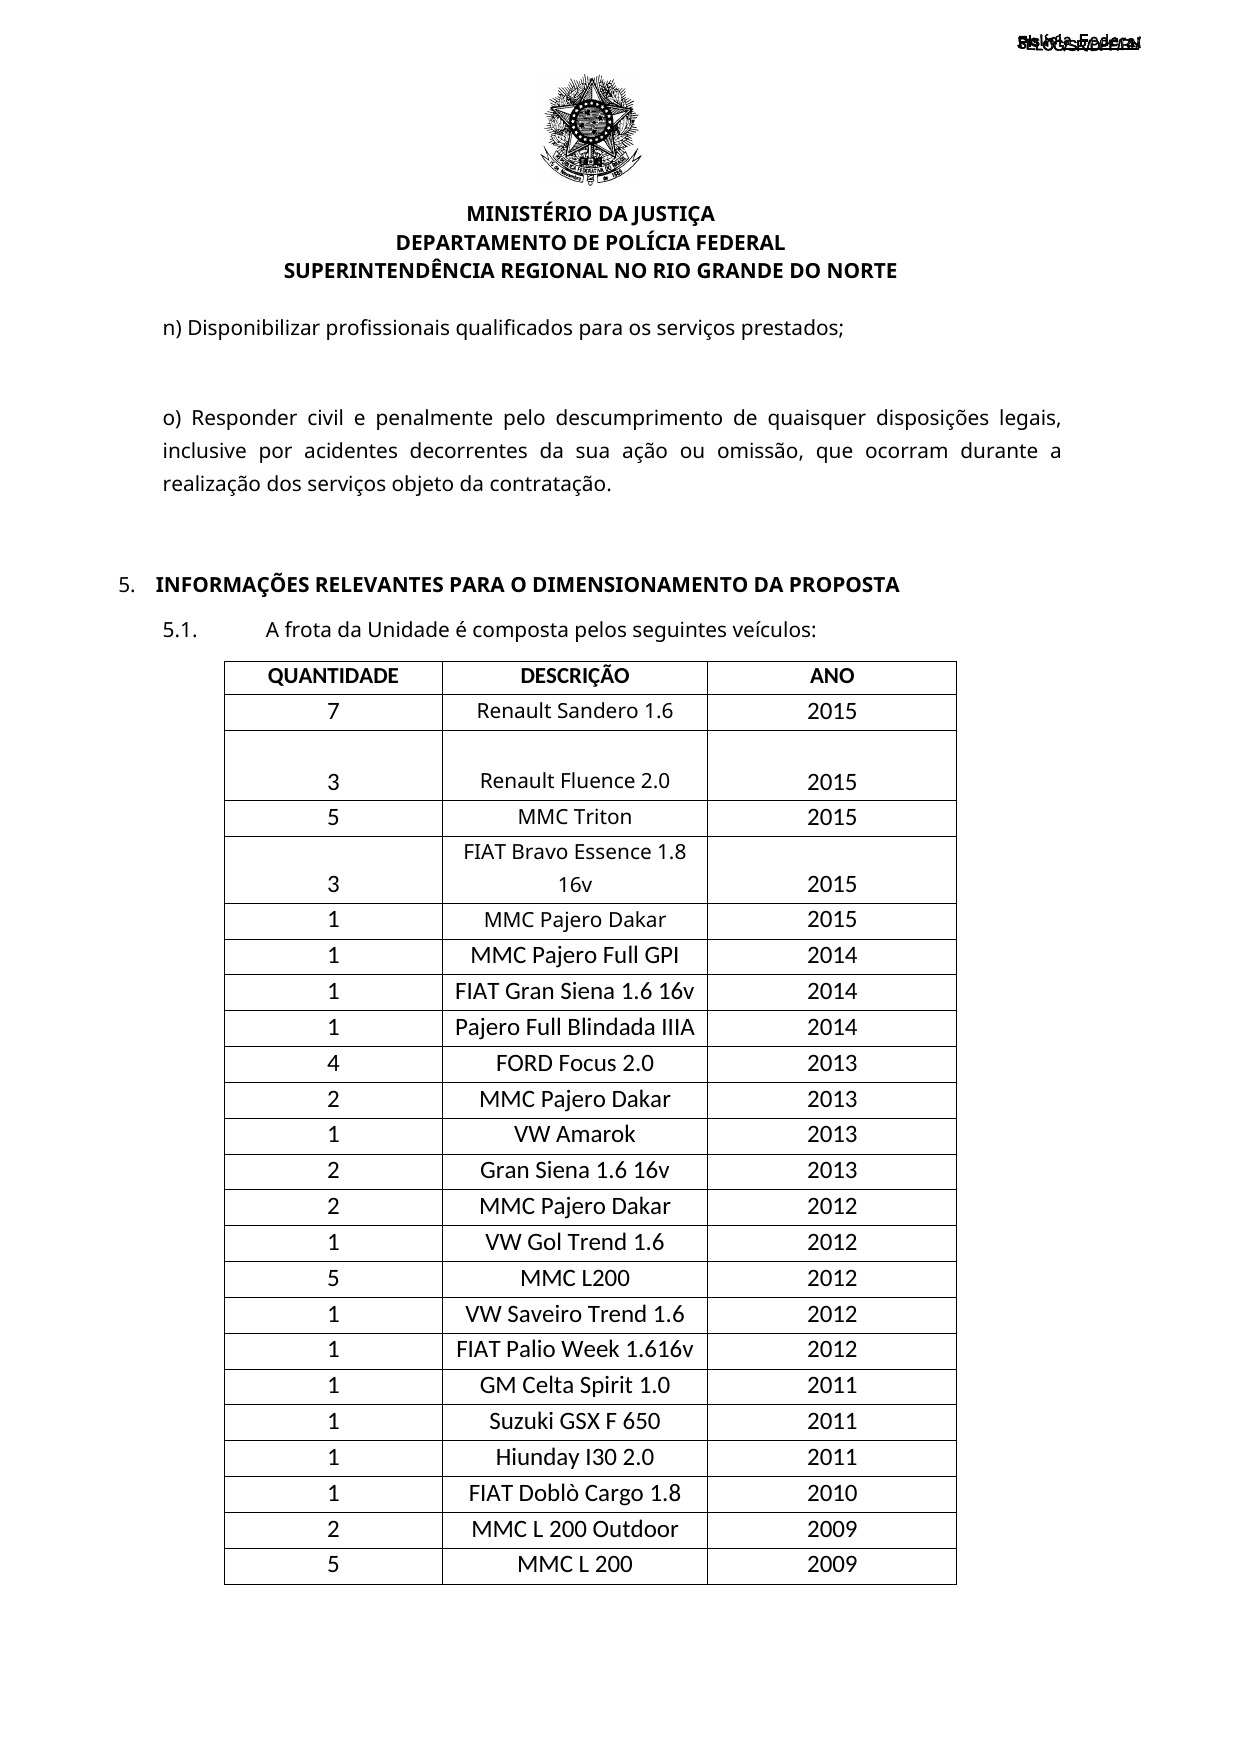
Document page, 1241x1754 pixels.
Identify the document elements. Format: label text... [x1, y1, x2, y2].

table_cell 3 [225, 766, 442, 800]
table_cell 1 [225, 1298, 442, 1333]
table_cell 1 [225, 1226, 442, 1261]
table_cell GM Celta Spirit 1.0 [443, 1370, 707, 1404]
table_cell 2011 [708, 1405, 956, 1440]
table_cell 2013 [708, 1047, 956, 1082]
table_cell 1 [225, 1477, 442, 1512]
table_cell 2 [225, 1083, 442, 1118]
table_cell [708, 731, 956, 766]
list INFORMAÇÕES RELEVANTES PARA O DIMENSIONAMENTO DA PROPOSTA [118, 570, 1063, 599]
table_cell MMC L 200 [443, 1549, 707, 1583]
table_cell 2009 [708, 1549, 956, 1583]
table_cell 2013 [708, 1119, 956, 1153]
table_cell 2015 [708, 695, 956, 730]
table_cell MMC Triton [443, 801, 707, 836]
table_cell Renault Fluence 2.0 [443, 766, 707, 800]
table_cell Renault Sandero 1.6 [443, 695, 707, 730]
table_cell 1 [225, 1441, 442, 1476]
table_cell FIAT Doblò Cargo 1.8 [443, 1477, 707, 1512]
table_cell VW Gol Trend 1.6 [443, 1226, 707, 1261]
table_cell MMC L 200 Outdoor [443, 1513, 707, 1548]
table_cell 5 [225, 1262, 442, 1297]
table_cell 5 [225, 1549, 442, 1583]
table_header DESCRIÇÃO [443, 662, 707, 694]
table_cell MMC L200 [443, 1262, 707, 1297]
table_cell 5 [225, 801, 442, 836]
table_cell FIAT Bravo Essence 1.8 16v [443, 837, 707, 903]
table_cell 2011 [708, 1441, 956, 1476]
table_cell FIAT Gran Siena 1.6 16v [443, 975, 707, 1010]
table_cell 1 [225, 1334, 442, 1368]
table_cell 1 [225, 1119, 442, 1153]
table_cell 1 [225, 1405, 442, 1440]
table_cell Hiunday I30 2.0 [443, 1441, 707, 1476]
table_cell Gran Siena 1.6 16v [443, 1155, 707, 1189]
table_cell 2012 [708, 1190, 956, 1225]
table_cell FIAT Palio Week 1.616v [443, 1334, 707, 1368]
table_cell MMC Pajero Dakar [443, 1083, 707, 1118]
table_cell 2012 [708, 1298, 956, 1333]
table_cell 2015 [708, 837, 956, 903]
table_cell 4 [225, 1047, 442, 1082]
table_cell 1 [225, 1370, 442, 1404]
table_cell 2014 [708, 1011, 956, 1046]
table_cell 2013 [708, 1155, 956, 1189]
table_cell 1 [225, 940, 442, 974]
table_cell Pajero Full Blindada IIIA [443, 1011, 707, 1046]
table_cell 2014 [708, 975, 956, 1010]
text o) Responder civil e penalmente pelo descumprimento de quaisquer disposições legais, inclusive por acidentes decorrentes da sua ação ou omissão, que ocorram durante a realização dos serviços objeto da contratação. [162, 403, 1063, 497]
table_cell 1 [225, 975, 442, 1010]
table_cell 7 [225, 695, 442, 730]
table_cell 2012 [708, 1226, 956, 1261]
table_cell 2010 [708, 1477, 956, 1512]
table_cell 2013 [708, 1083, 956, 1118]
table_cell 1 [225, 1011, 442, 1046]
table_cell [225, 731, 442, 766]
table_cell MMC Pajero Dakar [443, 904, 707, 938]
table_header ANO [708, 662, 956, 694]
table_cell 2 [225, 1155, 442, 1189]
table_header QUANTIDADE [225, 662, 442, 694]
table_cell FORD Focus 2.0 [443, 1047, 707, 1082]
table_cell VW Amarok [443, 1119, 707, 1153]
table_cell VW Saveiro Trend 1.6 [443, 1298, 707, 1333]
table_cell 2015 [708, 904, 956, 938]
table_cell MMC Pajero Full GPI [443, 940, 707, 974]
table_cell MMC Pajero Dakar [443, 1190, 707, 1225]
table_cell 2014 [708, 940, 956, 974]
table_cell 2015 [708, 801, 956, 836]
table_cell 2009 [708, 1513, 956, 1548]
table_cell 2 [225, 1190, 442, 1225]
table_cell 2015 [708, 766, 956, 800]
table_cell [443, 731, 707, 766]
table_cell 2012 [708, 1262, 956, 1297]
picture [538, 73, 643, 187]
table_cell 3 [225, 837, 442, 903]
table_cell Suzuki GSX F 650 [443, 1405, 707, 1440]
table_cell 2 [225, 1513, 442, 1548]
table_cell 1 [225, 904, 442, 938]
table_cell 2012 [708, 1334, 956, 1368]
list A frota da Unidade é composta pelos seguintes veículos: [162, 616, 1063, 644]
table_cell 2011 [708, 1370, 956, 1404]
text n) Disponibilizar profissionais qualificados para os serviços prestados; [162, 313, 1063, 342]
